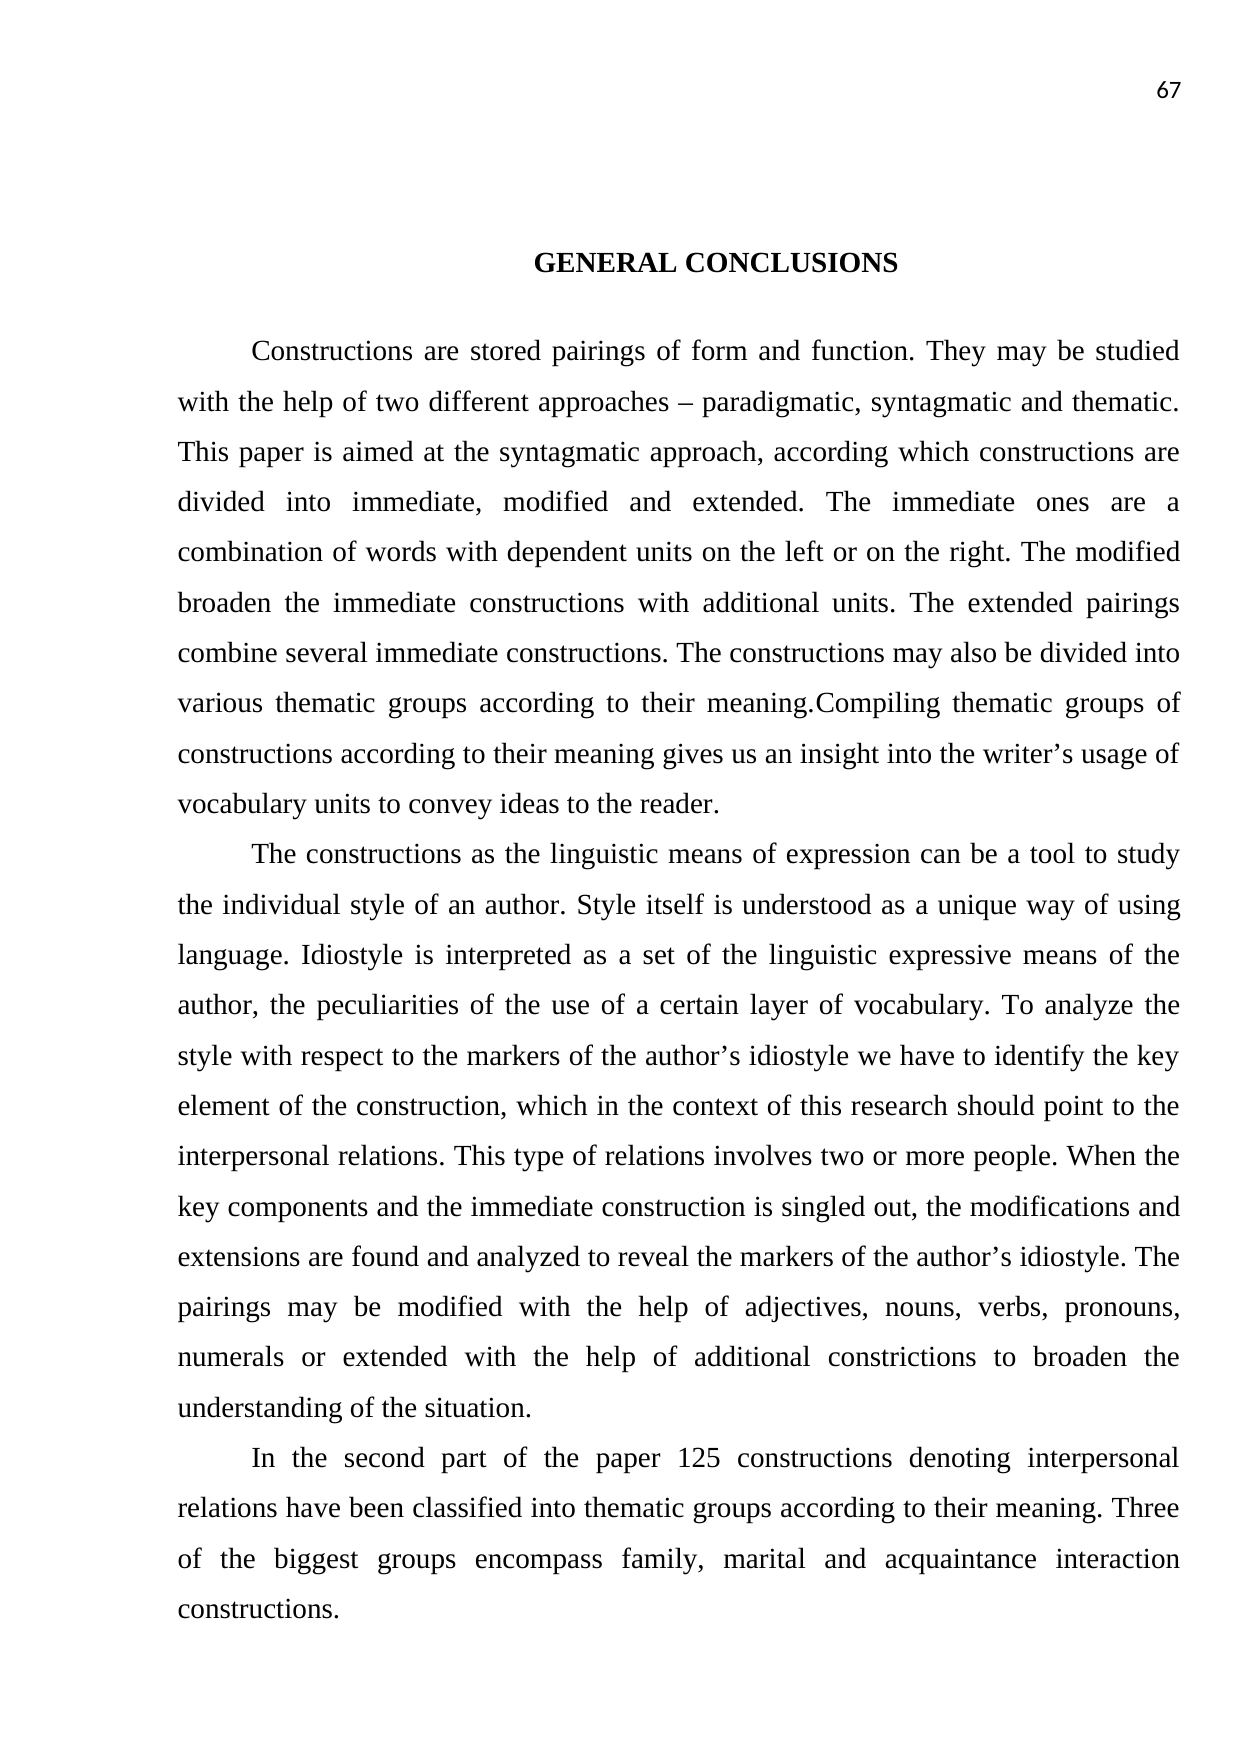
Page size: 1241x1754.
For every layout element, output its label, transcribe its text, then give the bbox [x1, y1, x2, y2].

subtitle GENERAL CONCLUSIONS [177, 246, 1181, 279]
text In the second part of the paper 125 constructions denoting interpersonal relations have been classified into thematic groups according to their meaning. Three of the biggest groups encompass family, marital and acquaintance interaction constructions. [177, 1440, 1181, 1625]
text The constructions as the linguistic means of expression can be a tool to study the individual style of an author. Style itself is understood as a unique way of using language. Idiostyle is interpreted as a set of the linguistic expressive means of the author, the peculiarities of the use of a certain layer of vocabulary. To analyze the style with respect to the markers of the author’s idiostyle we have to identify the key element of the construction, which in the context of this research should point to the interpersonal relations. This type of relations involves two or more people. When the key components and the immediate construction is singled out, the modifications and extensions are found and analyzed to reveal the markers of the author’s idiostyle. The pairings may be modified with the help of adjectives, nouns, verbs, pronouns, numerals or extended with the help of additional constrictions to broaden the understanding of the situation. [177, 836, 1181, 1423]
text Constructions are stored pairings of form and function. They may be studied with the help of two different approaches – paradigmatic, syntagmatic and thematic. This paper is aimed at the syntagmatic approach, according which constructions are divided into immediate, modified and extended. The immediate ones are a combination of words with dependent units on the left or on the right. The modified broaden the immediate constructions with additional units. The extended pairings combine several immediate constructions. The constructions may also be divided into various thematic groups according to their meaning.Compiling thematic groups of constructions according to their meaning gives us an insight into the writer’s usage of vocabulary units to convey ideas to the reader. [177, 333, 1181, 820]
